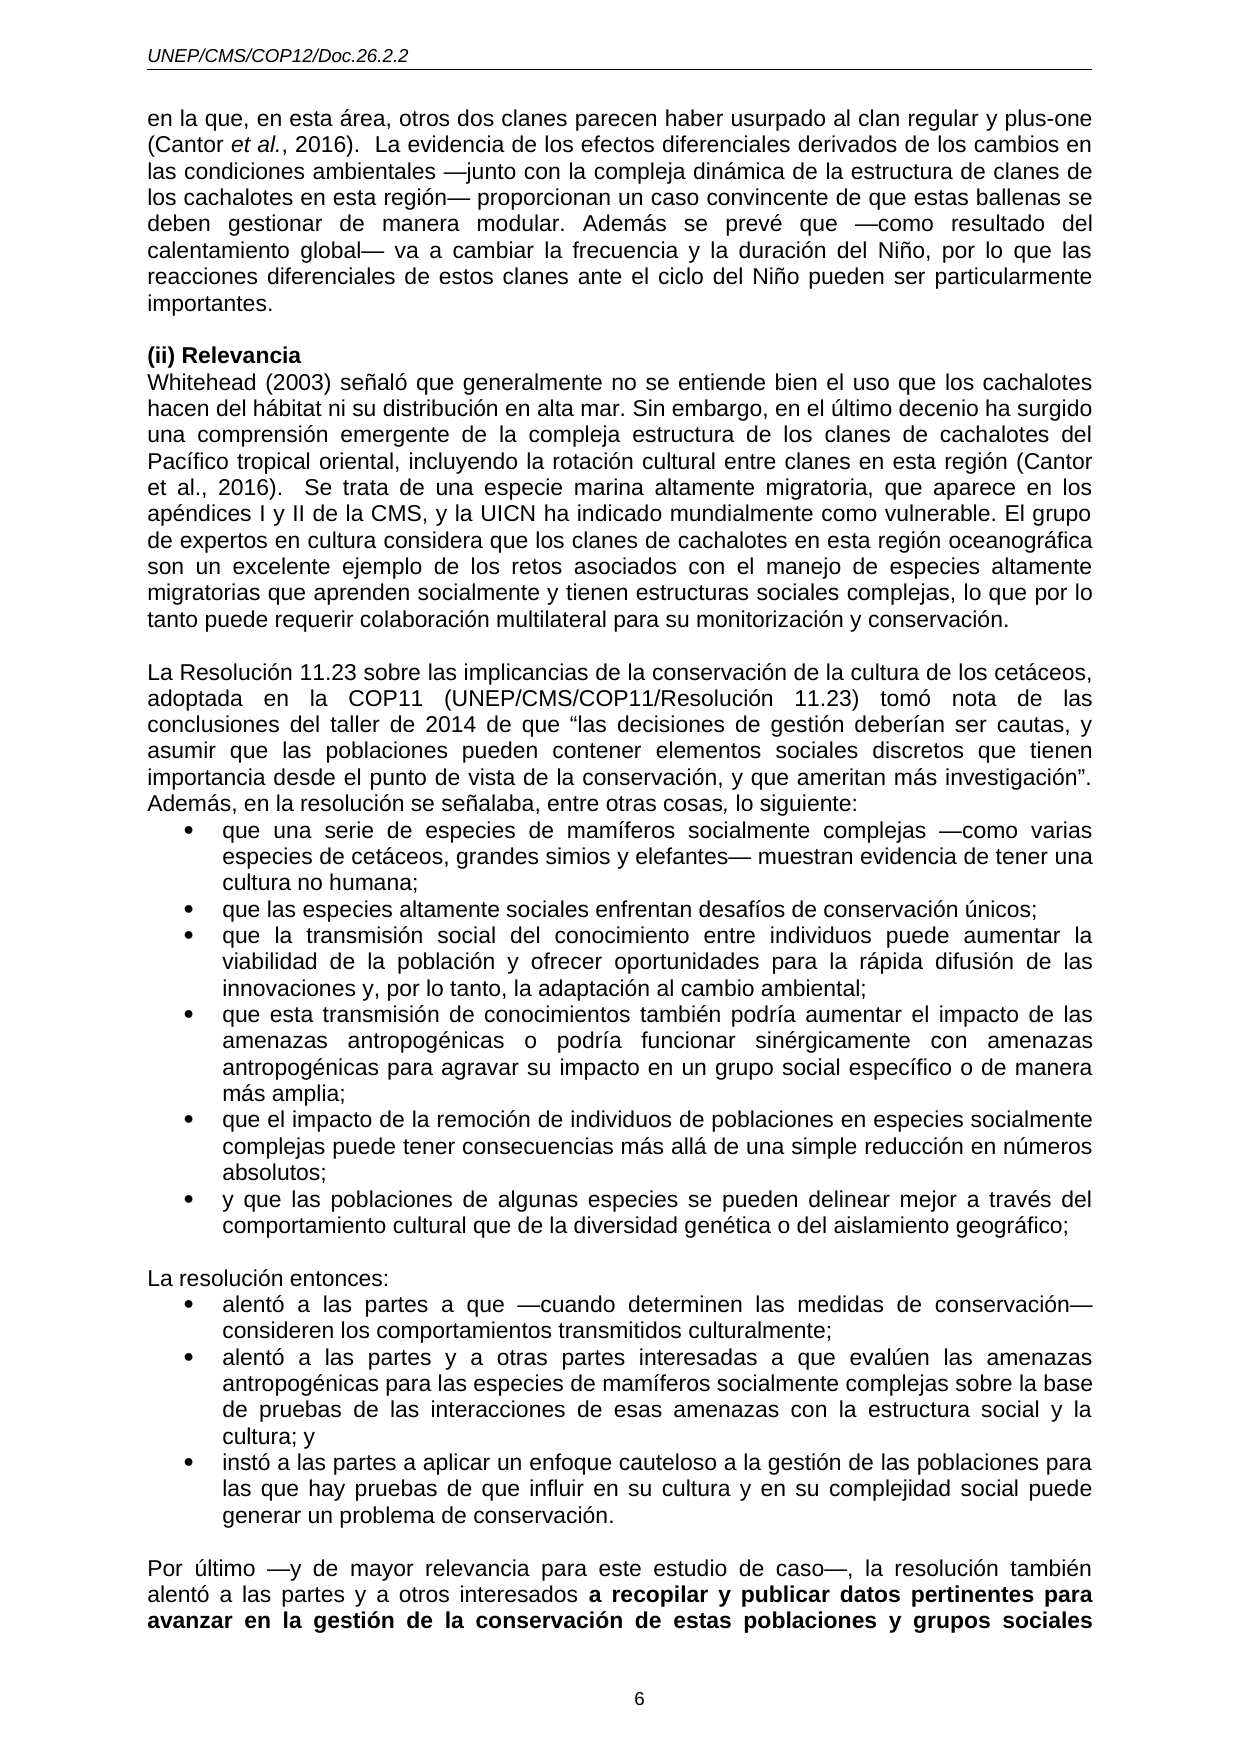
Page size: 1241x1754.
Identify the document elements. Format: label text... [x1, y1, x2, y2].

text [147, 105, 1093, 316]
list que el impacto de la remoción de individuos de poblaciones en especies socialmente complejas puede tener consecuencias más allá de una simple reducción en números absolutos; [184, 1106, 1093, 1186]
list que la transmisión social del conocimiento entre individuos puede aumentar la viabilidad de la población y ofrecer oportunidades para la rápida difusión de las innovaciones y, por lo tanto, la adaptación al cambio ambiental; [184, 922, 1093, 1001]
list que una serie de especies de mamíferos socialmente complejas —como varias especies de cetáceos, grandes simios y elefantes— muestran evidencia de tener una cultura no humana; [184, 817, 1093, 896]
list que las especies altamente sociales enfrentan desafíos de conservación únicos; [184, 896, 1093, 922]
list alentó a las partes y a otras partes interesadas a que evalúen las amenazas antropogénicas para las especies de mamíferos socialmente complejas sobre la base de pruebas de las interacciones de esas amenazas con la estructura social y la cultura; y [184, 1344, 1093, 1449]
list alentó a las partes a que —cuando determinen las medidas de conservación— consideren los comportamientos transmitidos culturalmente; [184, 1291, 1093, 1344]
text (ii) Relevancia [147, 342, 1093, 368]
text La resolución entonces: [147, 1264, 1093, 1291]
list instó a las partes a aplicar un enfoque cauteloso a la gestión de las poblaciones para las que hay pruebas de que influir en su cultura y en su complejidad social puede generar un problema de conservación. [184, 1449, 1093, 1528]
list que esta transmisión de conocimientos también podría aumentar el impacto de las amenazas antropogénicas o podría funcionar sinérgicamente con amenazas antropogénicas para agravar su impacto en un grupo social específico o de manera más amplia; [184, 1001, 1093, 1106]
text Whitehead (2003) señaló que generalmente no se entiende bien el uso que los cachalotes hacen del hábitat ni su distribución en alta mar. Sin embargo, en el último decenio ha surgido una comprensión emergente de la compleja estructura de los clanes de cachalotes del Pacífico tropical oriental, incluyendo la rotación cultural entre clanes en esta región (Cantor et al., 2016). Se trata de una especie marina altamente migratoria, que aparece en los apéndices I y II de la CMS, y la UICN ha indicado mundialmente como vulnerable. El grupo de expertos en cultura considera que los clanes de cachalotes en esta región oceanográfica son un excelente ejemplo de los retos asociados con el manejo de especies altamente migratorias que aprenden socialmente y tienen estructuras sociales complejas, lo que por lo tanto puede requerir colaboración multilateral para su monitorización y conservación. [147, 368, 1093, 632]
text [147, 1554, 1093, 1633]
list y que las poblaciones de algunas especies se pueden delinear mejor a través del comportamiento cultural que de la diversidad genética o del aislamiento geográfico; [184, 1186, 1093, 1238]
text La Resolución 11.23 sobre las implicancias de la conservación de la cultura de los cetáceos, adoptada en la COP11 (UNEP/CMS/COP11/Resolución 11.23) tomó nota de las conclusiones del taller de 2014 de que “las decisiones de gestión deberían ser cautas, y asumir que las poblaciones pueden contener elementos sociales discretos que tienen importancia desde el punto de vista de la conservación, y que ameritan más investigación”. Además, en la resolución se señalaba, entre otras cosas, lo siguiente: [147, 658, 1093, 817]
